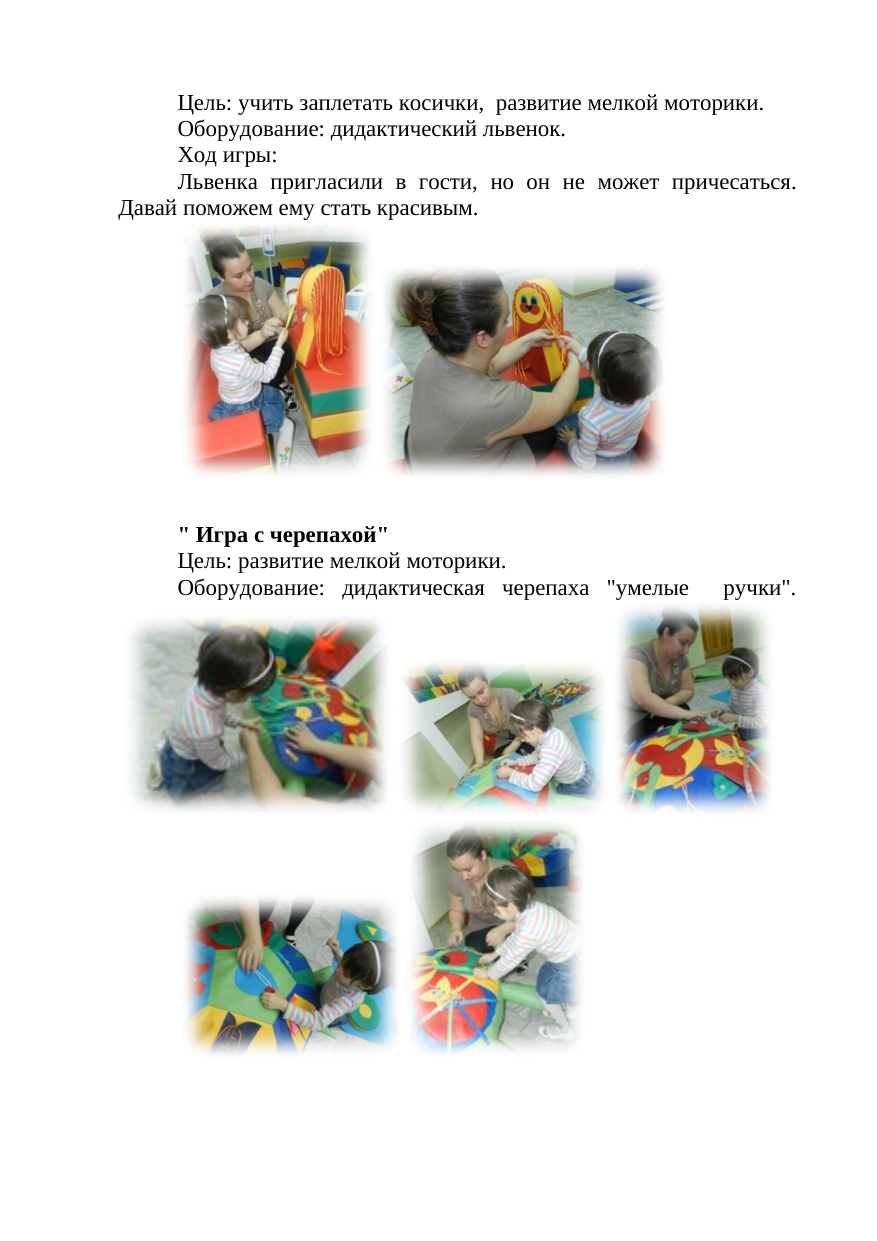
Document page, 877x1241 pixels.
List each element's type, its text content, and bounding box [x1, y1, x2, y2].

picture [210, 250, 347, 452]
text Цель: учить заплетать косички, развитие мелкой моторики. [118, 89, 797, 115]
text Львенка пригласили в гости, но он не может причесаться. Давай поможем ему стать красивым. [118, 168, 797, 220]
picture [435, 847, 558, 1030]
text " Игра с черепахой" [118, 521, 797, 547]
picture [151, 642, 363, 788]
text Оборудование: дидактический львенок. [118, 115, 797, 141]
picture [642, 630, 746, 789]
picture [407, 291, 640, 452]
text Ход игры: [118, 141, 797, 168]
picture [210, 922, 373, 1031]
picture [426, 687, 580, 789]
text Цель: развитие мелкой моторики. [118, 547, 797, 574]
